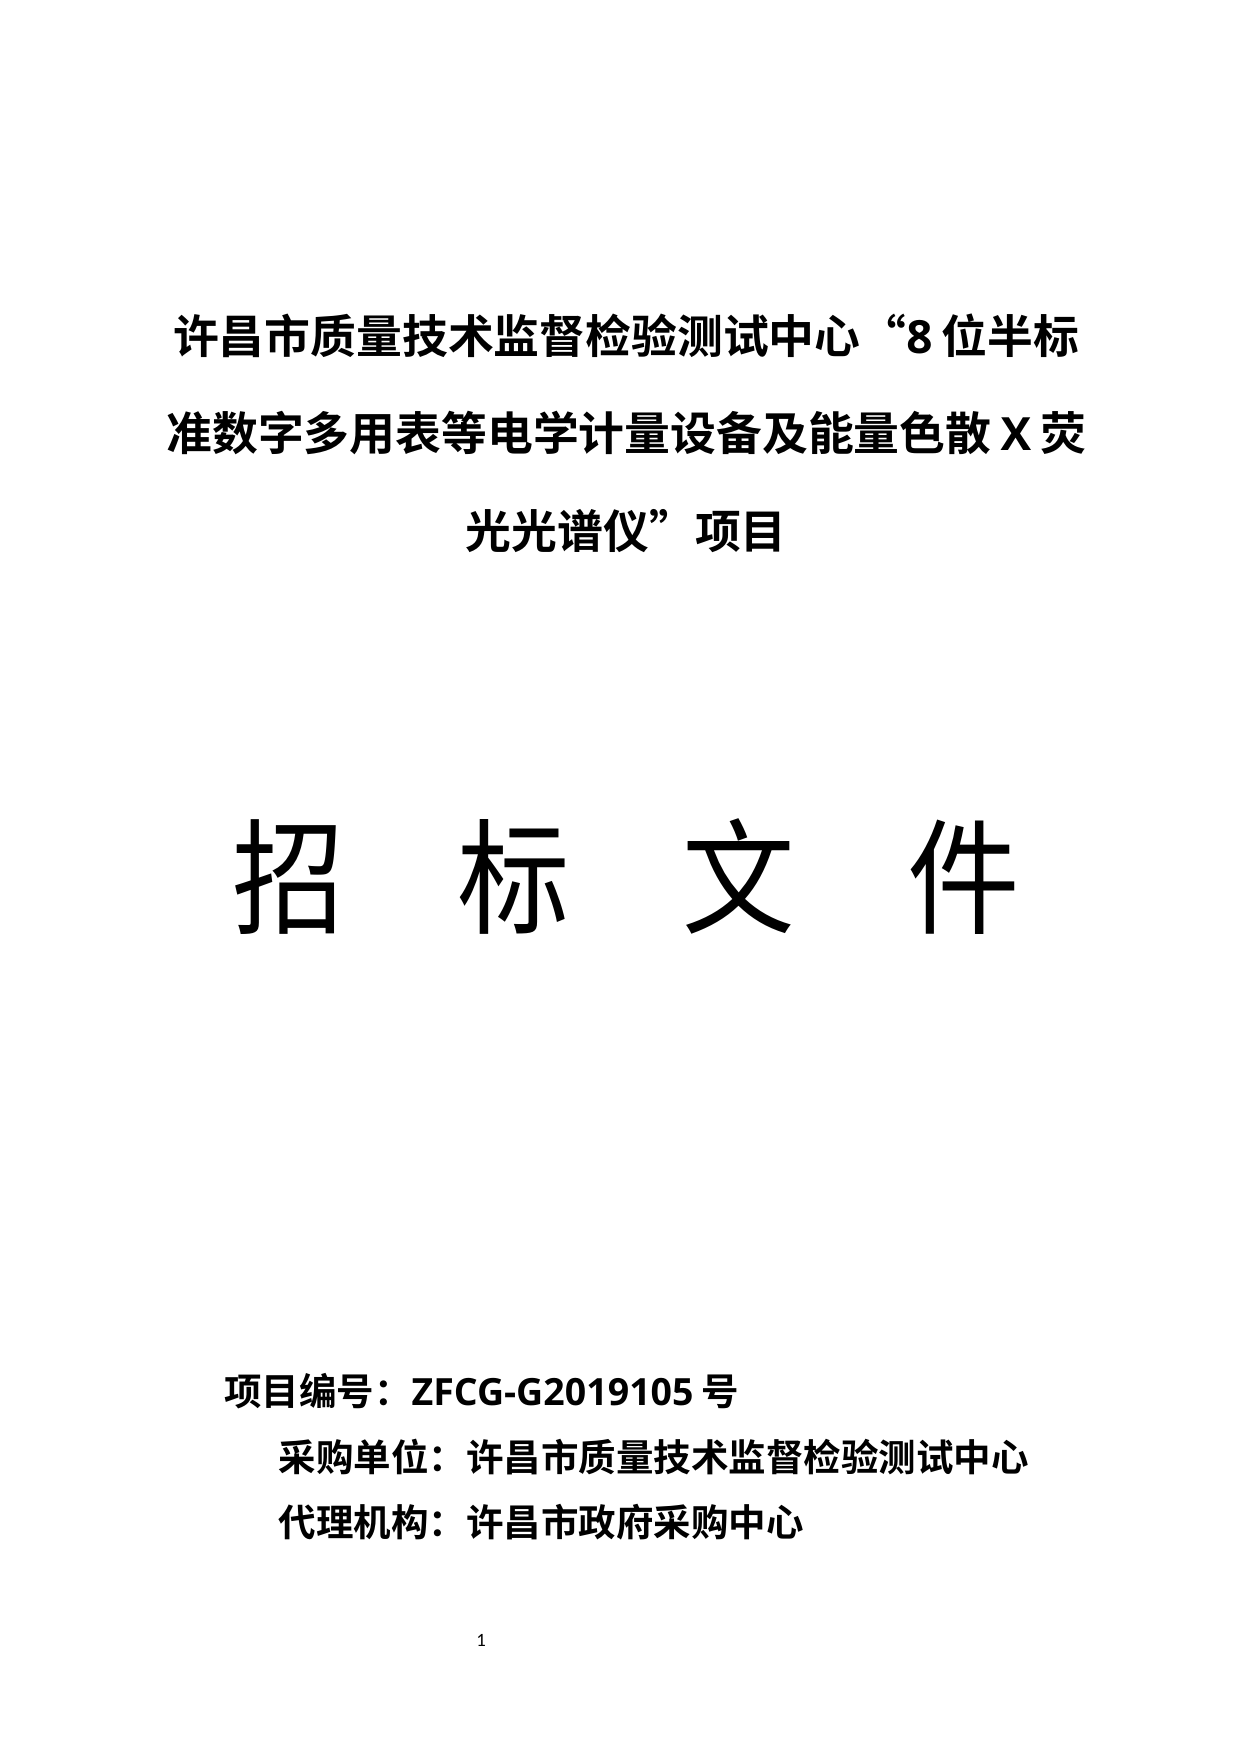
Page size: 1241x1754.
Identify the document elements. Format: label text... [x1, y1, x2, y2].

text 项目编号：ZFCG-G2019105号 [165, 1357, 1087, 1422]
text 代理机构：许昌市政府采购中心 [165, 1487, 1087, 1552]
text 许昌市质量技术监督检验测试中心“8位半标准数字多用表等电学计量设备及能量色散X荧光光谱仪”项目 [165, 284, 1087, 577]
text 招 标 文 件 [165, 772, 1087, 967]
text 采购单位：许昌市质量技术监督检验测试中心 [165, 1422, 1087, 1487]
